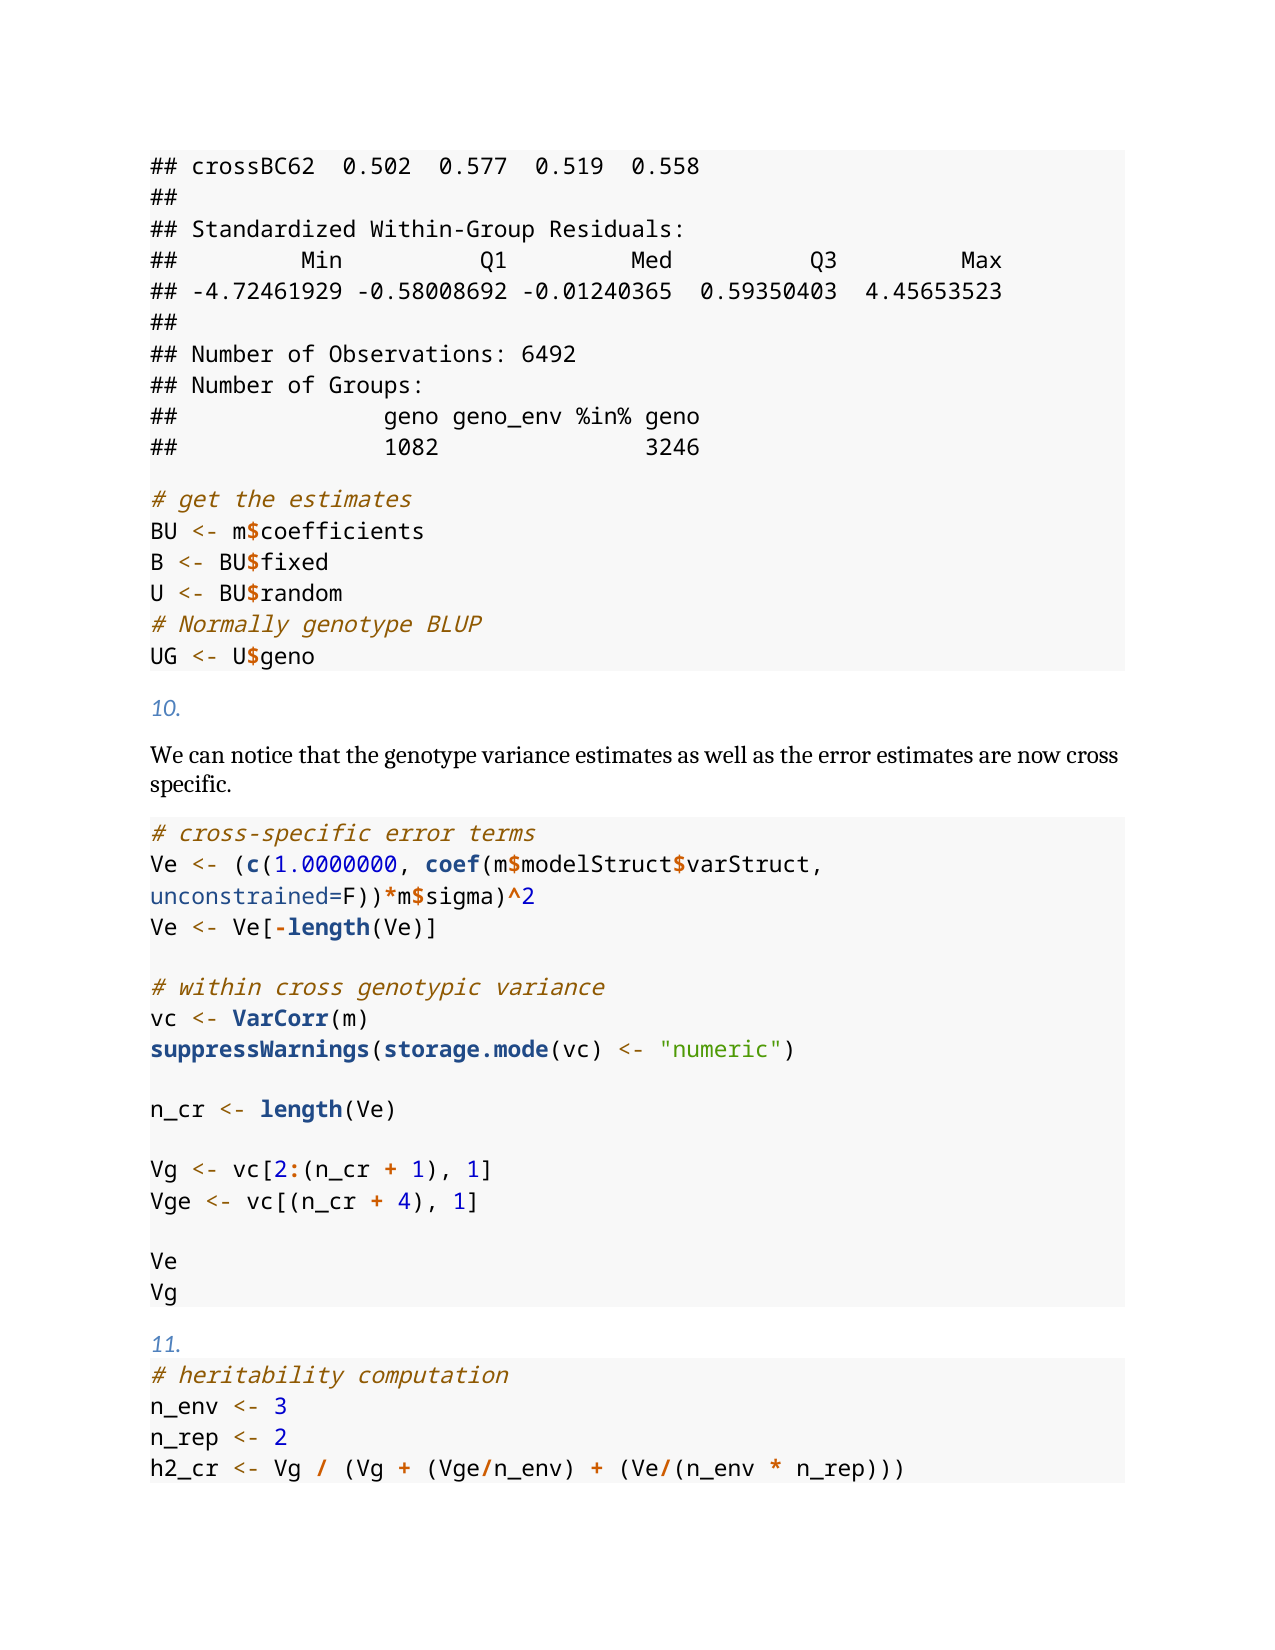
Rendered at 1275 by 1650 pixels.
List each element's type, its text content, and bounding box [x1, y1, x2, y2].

text We can notice that the genotype variance estimates as well as the error estimates are now cross specific. [150, 741, 1125, 798]
subtitle 11. [150, 1328, 1125, 1358]
subtitle 10. [150, 692, 1125, 722]
text # cross-specific error terms Ve <- (c(1.0000000, coef(m$modelStruct$varStruct, unconstrained=F))*m$sigma)^2 Ve <- Ve[-length(Ve)] # within cross genotypic variance vc <- VarCorr(m) suppressWarnings(storage.mode(vc) <- "numeric") n_cr <- length(Ve) Vg <- vc[2:(n_cr + 1), 1] Vge <- vc[(n_cr + 4), 1] Ve Vg [150, 817, 1125, 1307]
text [150, 150, 1125, 462]
text # get the estimates BU <- m$coefficients B <- BU$fixed U <- BU$random # Normally genotype BLUP UG <- U$geno [150, 483, 1125, 671]
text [150, 1358, 1125, 1483]
